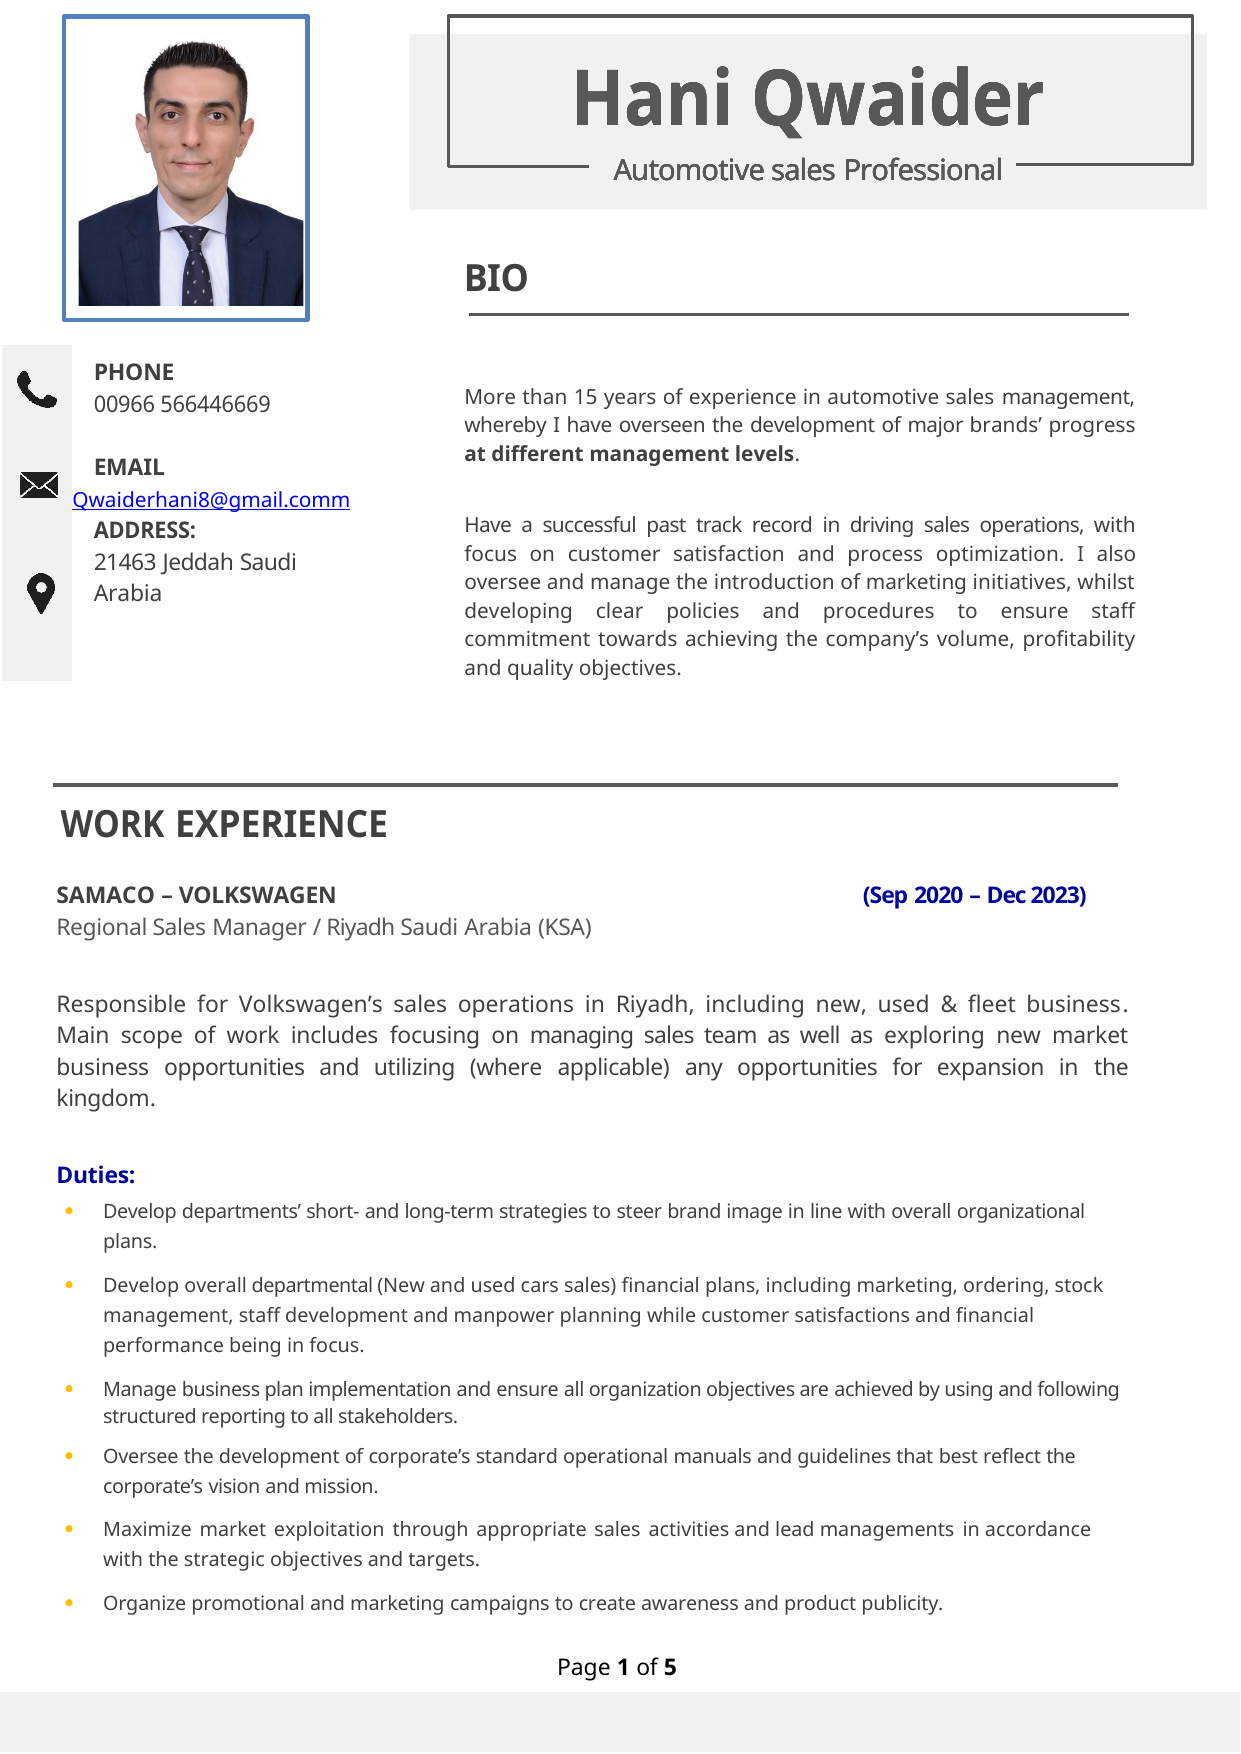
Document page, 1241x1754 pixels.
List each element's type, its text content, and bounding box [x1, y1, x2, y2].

text Regional Sales Manager / Riyadh Saudi Arabia (KSA) [56, 911, 1217, 942]
subtitle WORK EXPERIENCE [60, 734, 1217, 848]
text Have a successful past track record in driving sales operations, with focus on customer satisfaction and process optimization. I also oversee and manage the introduction of marketing initiatives, whilst developing clear policies and procedures to ensure staff commitment towards achieving the company’s volume, profitability and quality objectives. [464, 511, 1136, 681]
list Manage business plan implementation and ensure all organization objectives are achieved by using and following structured reporting to all stakeholders. [65, 1375, 1217, 1429]
list Maximize market exploitation through appropriate sales activities and lead managements in accordance with the strategic objectives and targets. [65, 1515, 1127, 1573]
subtitle SAMACO – VOLKSWAGEN (Sep 2020 – Dec 2023) [56, 879, 1217, 911]
subtitle PHONE [93, 356, 356, 387]
list Develop overall departmental (New and used cars sales) financial plans, including marketing, ordering, stock management, staff development and manpower planning while customer satisfactions and financial performance being in focus. [65, 1271, 1128, 1359]
subtitle Responsible for Volkswagen’s sales operations in Riyadh, including new, used & fleet business. Main scope of work includes focusing on managing sales team as well as exploring new market business opportunities and utilizing (where applicable) any opportunities for expansion in the kingdom. [56, 988, 1128, 1113]
list Develop departments’ short- and long-term strategies to steer brand image in line with overall organizational plans. [65, 1197, 1128, 1254]
picture [20, 472, 58, 498]
text qwQwaiderhani8@gmail.comm [73, 483, 356, 514]
text corporate’s vision and mission. [103, 1472, 1217, 1499]
text 00966 566446669 [93, 388, 356, 419]
text 21463 Jeddah Saudi Arabia [93, 546, 356, 608]
list Oversee the development of corporate’s standard operational manuals and guidelines that best reflect the [65, 1442, 1217, 1469]
list Organize promotional and marketing campaigns to create awareness and product publicity. [65, 1589, 1217, 1616]
picture [17, 371, 57, 408]
text Duties: [56, 1159, 1217, 1190]
picture [27, 573, 55, 614]
picture [78, 24, 304, 306]
subtitle BIO [461, 251, 532, 302]
subtitle ADDRESS: [93, 514, 356, 545]
subtitle EMAIL [93, 451, 356, 482]
text More than 15 years of experience in automotive sales management, whereby I have overseen the development of major brands’ progress at different management levels. [464, 382, 1135, 467]
